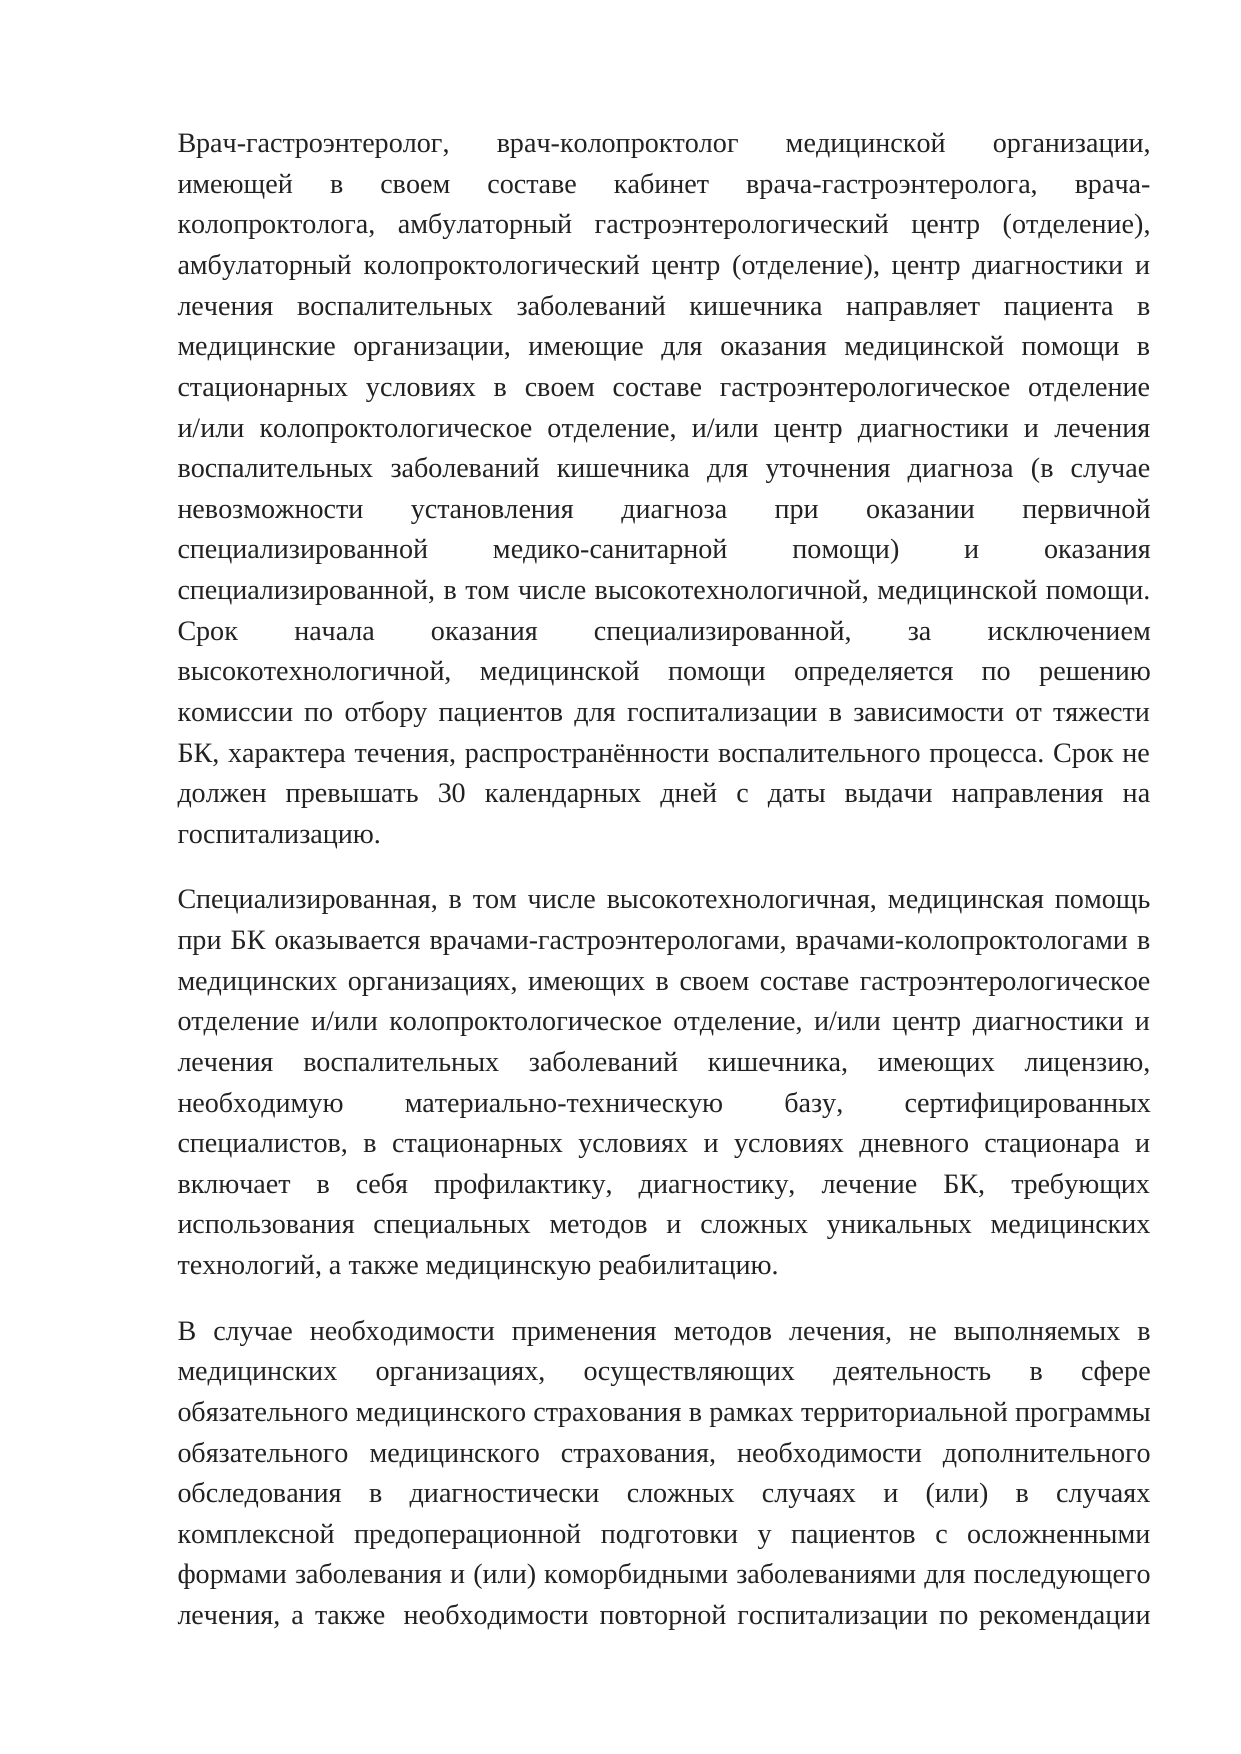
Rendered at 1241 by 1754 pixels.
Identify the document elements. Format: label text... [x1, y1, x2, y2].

text Специализированная, в том числе высокотехнологичная, медицинская помощь при БК оказывается врачами-гастроэнтерологами, врачами-колопроктологами в медицинских организациях, имеющих в своем составе гастроэнтерологическое отделение и/или колопроктологическое отделение, и/или центр диагностики и лечения воспалительных заболеваний кишечника, имеющих лицензию, необходимую материально-техническую базу, сертифицированных специалистов, в стационарных условиях и условиях дневного стационара и включает в себя профилактику, диагностику, лечение БК, требующих использования специальных методов и сложных уникальных медицинских технологий, а также медицинскую реабилитацию. [177, 874, 1152, 1281]
text Врач-гастроэнтеролог, врач-колопроктолог медицинской организации, имеющей в своем составе кабинет врача-гастроэнтеролога, врача-колопроктолога, амбулаторный гастроэнтерологический центр (отделение), амбулаторный колопроктологический центр (отделение), центр диагностики и лечения воспалительных заболеваний кишечника направляет пациента в медицинские организации, имеющие для оказания медицинской помощи в стационарных условиях в своем составе гастроэнтерологическое отделение и/или колопроктологическое отделение, и/или центр диагностики и лечения воспалительных заболеваний кишечника для уточнения диагноза (в случае невозможности установления диагноза при оказании первичной специализированной медико-санитарной помощи) и оказания специализированной, в том числе высокотехнологичной, медицинской помощи. Срок начала оказания специализированной, за исключением высокотехнологичной, медицинской помощи определяется по решению комиссии по отбору пациентов для госпитализации в зависимости от тяжести БК, характера течения, распространённости воспалительного процесса. Срок не должен превышать 30 календарных дней с даты выдачи направления на госпитализацию. [177, 118, 1152, 849]
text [177, 1306, 1152, 1631]
